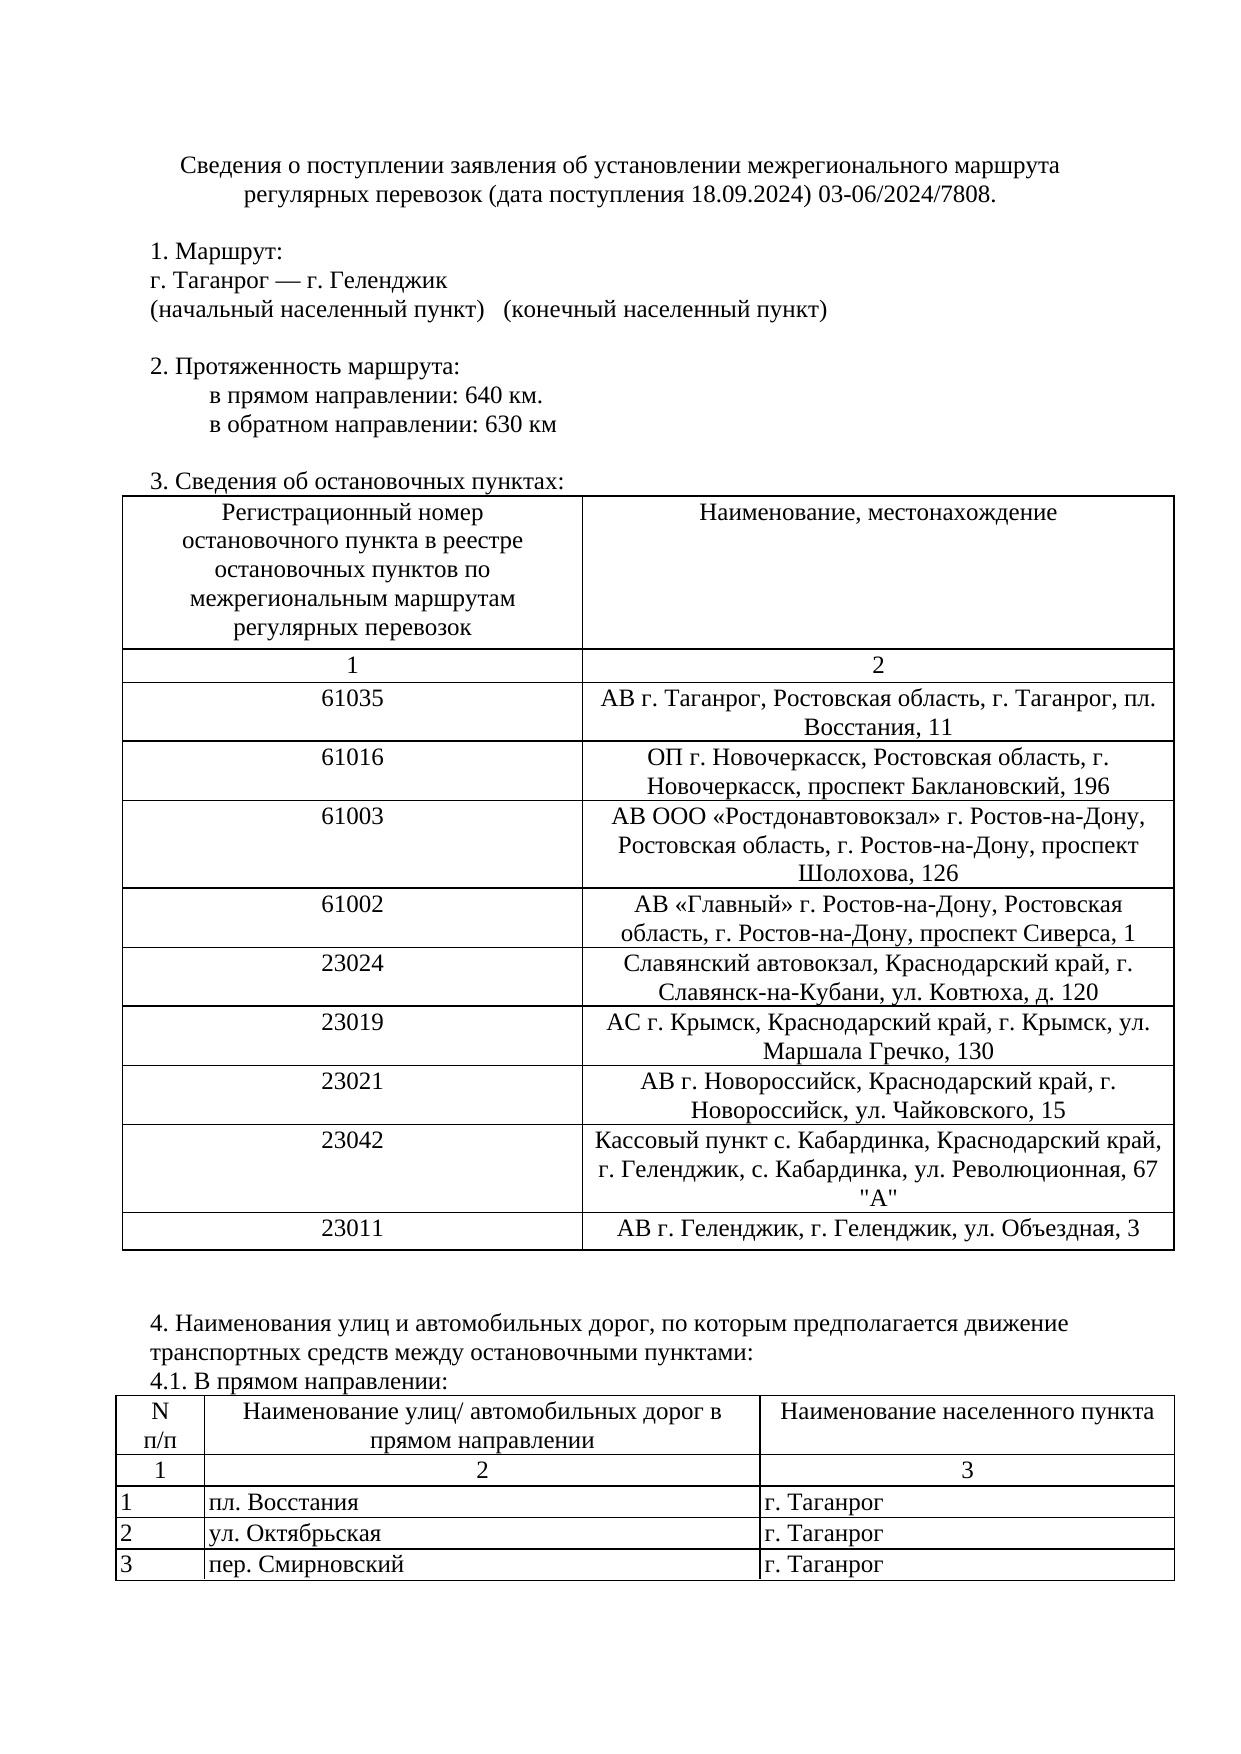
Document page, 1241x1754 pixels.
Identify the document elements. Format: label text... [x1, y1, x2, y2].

table_cell 23024 [123, 948, 582, 1005]
table_cell 3 [117, 1550, 204, 1579]
text Сведения о поступлении заявления об установлении межрегионального маршрута регулярных перевозок (дата поступления 18.09.2024) 03-06/2024/7808. [150, 150, 1090, 207]
text в прямом направлении: 640 км. [150, 380, 1090, 409]
table_header Наименование населенного пункта [761, 1396, 1174, 1454]
text 1. Маршрут: [150, 236, 1090, 265]
table_cell 2 [205, 1455, 759, 1485]
table_cell АВ «Главный» г. Ростов-на-Дону, Ростовская область, г. Ростов-на-Дону, проспект Сиверса, 1 [583, 889, 1173, 946]
table_cell 61002 [123, 889, 582, 946]
text 4. Наименования улиц и автомобильных дорог, по которым предполагается движение транспортных средств между остановочными пунктами: [150, 1308, 1090, 1366]
table_cell АВ ООО «Ростдонавтовокзал» г. Ростов-на-Дону, Ростовская область, г. Ростов-на-Дону, проспект Шолохова, 126 [583, 801, 1173, 887]
table_cell АВ г. Новороссийск, Краснодарский край, г. Новороссийск, ул. Чайковского, 15 [583, 1066, 1173, 1123]
text 2. Протяженность маршрута: [150, 351, 1090, 380]
table_cell г. Таганрог [761, 1550, 1174, 1579]
table_cell 1 [117, 1455, 204, 1485]
table_header N п/п [117, 1396, 204, 1454]
text 4.1. В прямом направлении: [150, 1366, 1090, 1394]
table_header Наименование, местонахождение [583, 497, 1173, 648]
table_cell 23011 [123, 1213, 582, 1249]
table_cell 61016 [123, 742, 582, 799]
table_header Регистрационный номер остановочного пункта в реестре остановочных пунктов по межрегиональным маршрутам регулярных перевозок [123, 497, 582, 648]
table_cell г. Таганрог [761, 1518, 1174, 1548]
table_cell 1 [117, 1487, 204, 1517]
table_cell пер. Смирновский [205, 1550, 759, 1579]
table_cell ОП г. Новочеркасск, Ростовская область, г. Новочеркасск, проспект Баклановский, 196 [583, 742, 1173, 799]
table_cell 61035 [123, 683, 582, 740]
table_cell пл. Восстания [205, 1487, 759, 1517]
text в обратном направлении: 630 км [150, 409, 1090, 437]
table_cell 2 [117, 1518, 204, 1548]
table_cell 1 [123, 650, 582, 681]
table_cell АВ г. Геленджик, г. Геленджик, ул. Объездная, 3 [583, 1213, 1173, 1249]
table_cell 2 [583, 650, 1173, 681]
table_cell 23042 [123, 1125, 582, 1211]
table_cell 3 [761, 1455, 1174, 1485]
text 3. Сведения об остановочных пунктах: [150, 466, 1090, 495]
table_cell АВ г. Таганрог, Ростовская область, г. Таганрог, пл. Восстания, 11 [583, 683, 1173, 740]
text (начальный населенный пункт) (конечный населенный пункт) [150, 294, 1090, 322]
table_cell 23021 [123, 1066, 582, 1123]
table_cell ул. Октябрьская [205, 1518, 759, 1548]
table_cell АС г. Крымск, Краснодарский край, г. Крымск, ул. Маршала Гречко, 130 [583, 1007, 1173, 1064]
table_cell Кассовый пункт с. Кабардинка, Краснодарский край, г. Геленджик, с. Кабардинка, ул. Революционная, 67 "А" [583, 1125, 1173, 1211]
text г. Таганрог — г. Геленджик [150, 265, 1090, 294]
table_cell 61003 [123, 801, 582, 887]
table_cell г. Таганрог [761, 1487, 1174, 1517]
table_cell Славянский автовокзал, Краснодарский край, г. Славянск-на-Кубани, ул. Ковтюха, д. 120 [583, 948, 1173, 1005]
table_header Наименование улиц/ автомобильных дорог в прямом направлении [205, 1396, 759, 1454]
table_cell 23019 [123, 1007, 582, 1064]
